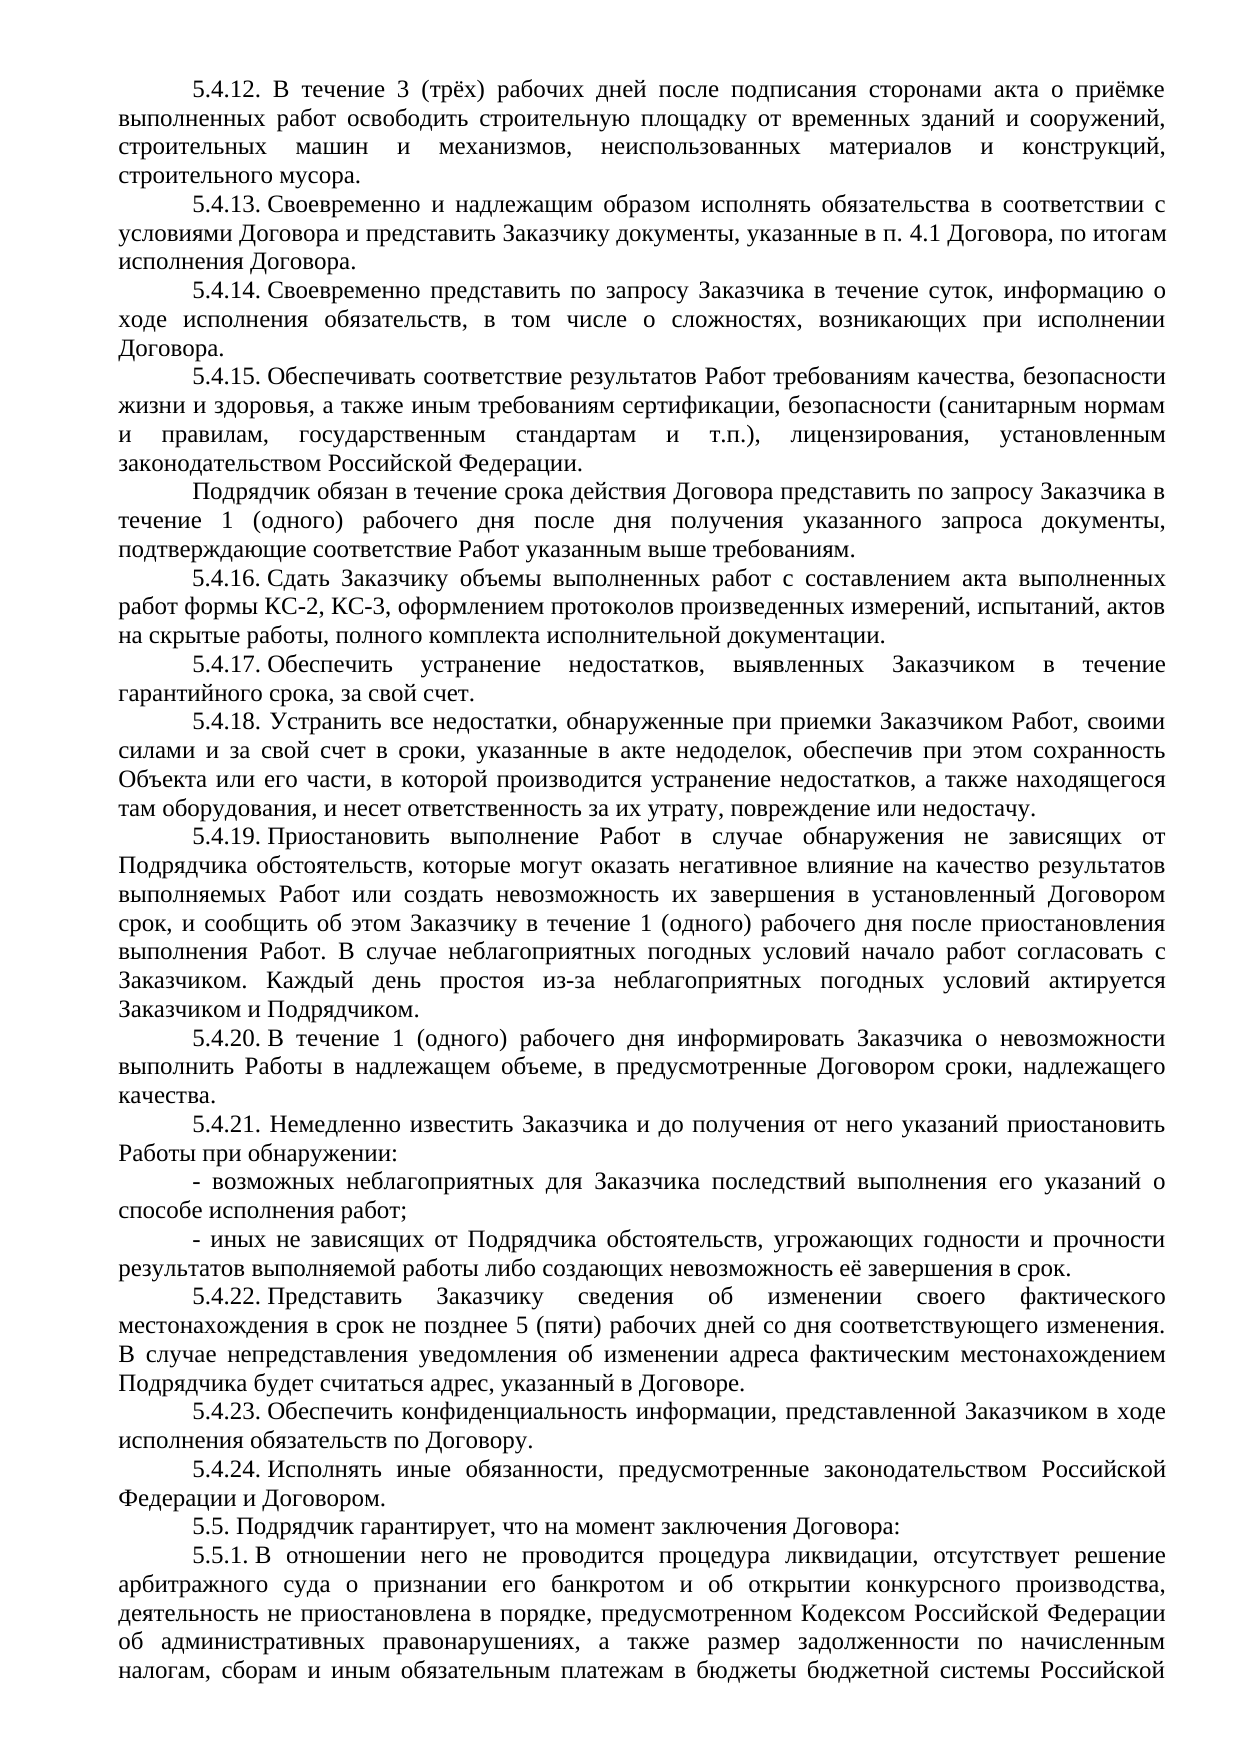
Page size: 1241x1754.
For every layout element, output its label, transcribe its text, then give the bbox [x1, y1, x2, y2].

text - иных не зависящих от Подрядчика обстоятельств, угрожающих годности и прочности результатов выполняемой работы либо создающих невозможность её завершения в срок. [118, 1224, 1167, 1281]
text 5.4.21. Немедленно известить Заказчика и до получения от него указаний приостановить Работы при обнаружении: [118, 1109, 1167, 1166]
text 5.4.12. В течение 3 (трёх) рабочих дней после подписания сторонами акта о приёмке выполненных работ освободить строительную площадку от временных зданий и сооружений, строительных машин и механизмов, неиспользованных материалов и конструкций, строительного мусора. [118, 74, 1167, 189]
text 5.5. Подрядчик гарантирует, что на момент заключения Договора: [118, 1511, 1167, 1540]
text 5.4.20. В течение 1 (одного) рабочего дня информировать Заказчика о невозможности выполнить Работы в надлежащем объеме, в предусмотренные Договором сроки, надлежащего качества. [118, 1023, 1167, 1109]
text 5.4.24. Исполнять иные обязанности, предусмотренные законодательством Российской Федерации и Договором. [118, 1454, 1167, 1511]
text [118, 1540, 1167, 1684]
text 5.4.18. Устранить все недостатки, обнаруженные при приемки Заказчиком Работ, своими силами и за свой счет в сроки, указанные в акте недоделок, обеспечив при этом сохранность Объекта или его части, в которой производится устранение недостатков, а также находящегося там оборудования, и несет ответственность за их утрату, повреждение или недостачу. [118, 706, 1167, 821]
text 5.4.15. Обеспечивать соответствие результатов Работ требованиям качества, безопасности жизни и здоровья, а также иным требованиям сертификации, безопасности (санитарным нормам и правилам, государственным стандартам и т.п.), лицензирования, установленным законодательством Российской Федерации. [118, 361, 1167, 476]
text Подрядчик обязан в течение срока действия Договора представить по запросу Заказчика в течение 1 (одного) рабочего дня после дня получения указанного запроса документы, подтверждающие соответствие Работ указанным выше требованиям. [118, 476, 1167, 563]
text 5.4.19. Приостановить выполнение Работ в случае обнаружения не зависящих от Подрядчика обстоятельств, которые могут оказать негативное влияние на качество результатов выполняемых Работ или создать невозможность их завершения в установленный Договором срок, и сообщить об этом Заказчику в течение 1 (одного) рабочего дня после приостановления выполнения Работ. В случае неблагоприятных погодных условий начало работ согласовать с Заказчиком. Каждый день простоя из-за неблагоприятных погодных условий актируется Заказчиком и Подрядчиком. [118, 821, 1167, 1023]
text 5.4.13. Своевременно и надлежащим образом исполнять обязательства в соответствии с условиями Договора и представить Заказчику документы, указанные в п. 4.1 Договора, по итогам исполнения Договора. [118, 189, 1167, 275]
text 5.4.14. Своевременно представить по запросу Заказчика в течение суток, информацию о ходе исполнения обязательств, в том числе о сложностях, возникающих при исполнении Договора. [118, 275, 1167, 361]
text - возможных неблагоприятных для Заказчика последствий выполнения его указаний о способе исполнения работ; [118, 1166, 1167, 1224]
text 5.4.16. Сдать Заказчику объемы выполненных работ с составлением акта выполненных работ формы КС-2, КС-3, оформлением протоколов произведенных измерений, испытаний, актов на скрытые работы, полного комплекта исполнительной документации. [118, 563, 1167, 649]
text 5.4.22. Представить Заказчику сведения об изменении своего фактического местонахождения в срок не позднее 5 (пяти) рабочих дней со дня соответствующего изменения. В случае непредставления уведомления об изменении адреса фактическим местонахождением Подрядчика будет считаться адрес, указанный в Договоре. [118, 1281, 1167, 1396]
text 5.4.17. Обеспечить устранение недостатков, выявленных Заказчиком в течение гарантийного срока, за свой счет. [118, 649, 1167, 706]
text 5.4.23. Обеспечить конфиденциальность информации, представленной Заказчиком в ходе исполнения обязательств по Договору. [118, 1396, 1167, 1454]
